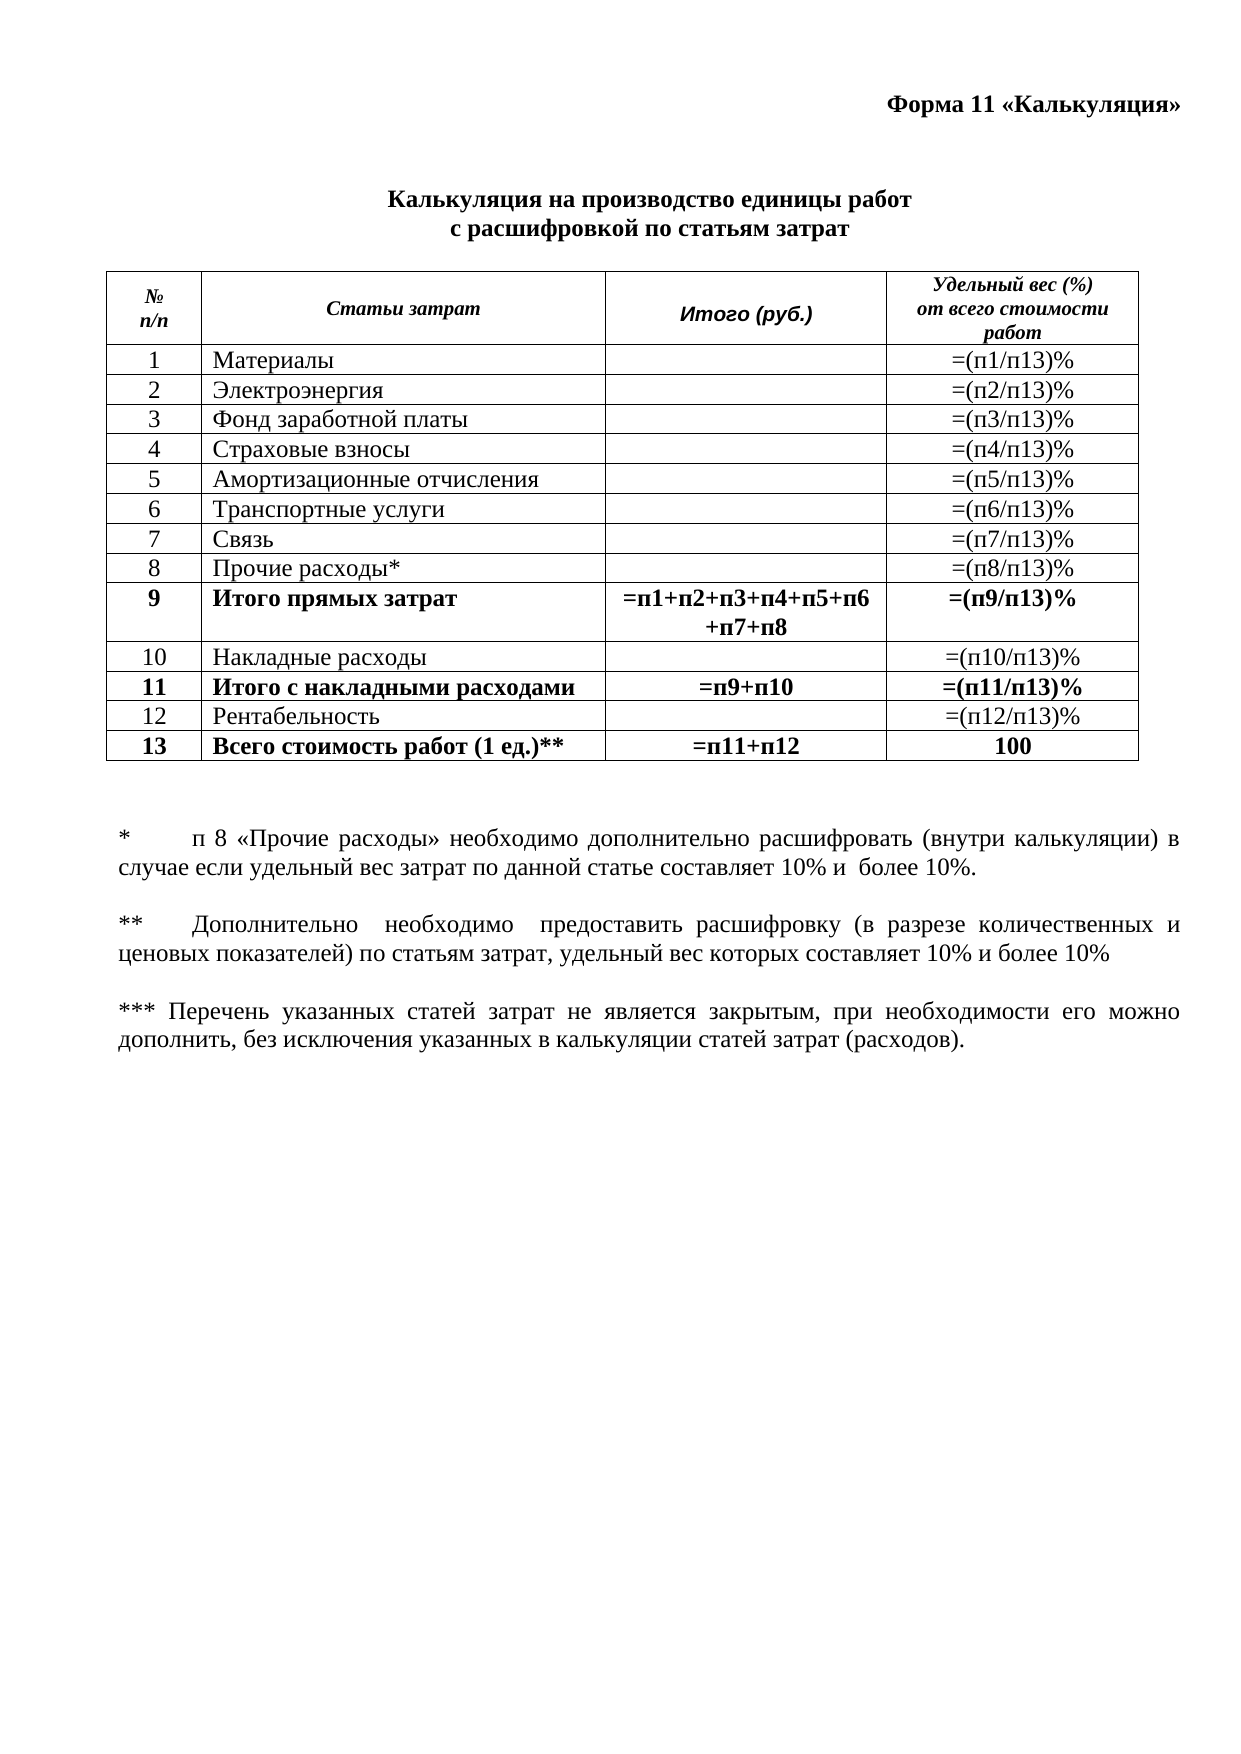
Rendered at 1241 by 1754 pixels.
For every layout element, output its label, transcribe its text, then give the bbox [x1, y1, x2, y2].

table_cell =(п1/п13)% [887, 345, 1138, 374]
table_cell 5 [107, 464, 201, 493]
table_cell =(п2/п13)% [887, 375, 1138, 403]
table_cell [606, 701, 886, 730]
table_cell [606, 494, 886, 523]
table_cell Связь [202, 524, 605, 552]
table_cell =(п10/п13)% [887, 642, 1138, 671]
table_cell =(п6/п13)% [887, 494, 1138, 523]
table_header Итого (руб.) [606, 272, 886, 344]
table_cell =(п12/п13)% [887, 701, 1138, 730]
table_cell Материалы [202, 345, 605, 374]
table_cell Транспортные услуги [202, 494, 605, 523]
table_cell Всего стоимость работ (1 ед.)** [202, 731, 605, 760]
table_cell 12 [107, 701, 201, 730]
table_cell 100 [887, 731, 1138, 760]
table_cell [606, 554, 886, 582]
table_cell =п1+п2+п3+п4+п5+п6+п7+п8 [606, 583, 886, 641]
table_cell 1 [107, 345, 201, 374]
table_cell [606, 434, 886, 463]
table_cell Рентабельность [202, 701, 605, 730]
title с расшифровкой по статьям затрат [118, 213, 1181, 242]
table_cell Итого прямых затрат [202, 583, 605, 641]
title * п 8 «Прочие расходы» необходимо дополнительно расшифровать (внутри калькуляции) в случае если удельный вес затрат по данной статье составляет 10% и более 10%. [118, 823, 1181, 881]
table_header Статьи затрат [202, 272, 605, 344]
table_header № п/п [107, 272, 201, 344]
table_cell [606, 405, 886, 433]
table_cell Итого с накладными расходами [202, 672, 605, 700]
table_cell =(п7/п13)% [887, 524, 1138, 552]
table_cell =(п11/п13)% [887, 672, 1138, 700]
table_cell Страховые взносы [202, 434, 605, 463]
table_cell [606, 375, 886, 403]
table_cell 2 [107, 375, 201, 403]
table_cell [606, 464, 886, 493]
table_cell 6 [107, 494, 201, 523]
table_cell =(п8/п13)% [887, 554, 1138, 582]
table_cell =(п4/п13)% [887, 434, 1138, 463]
text Форма 11 «Калькуляция» [118, 89, 1181, 117]
table_cell 4 [107, 434, 201, 463]
table_cell 3 [107, 405, 201, 433]
table_cell 9 [107, 583, 201, 641]
title Калькуляция на производство единицы работ [118, 184, 1181, 213]
table_cell Фонд заработной платы [202, 405, 605, 433]
table_cell =п11+п12 [606, 731, 886, 760]
table_header Удельный вес (%) от всего стоимости работ [887, 272, 1138, 344]
table_cell =(п9/п13)% [887, 583, 1138, 641]
table_cell 7 [107, 524, 201, 552]
table_cell =(п5/п13)% [887, 464, 1138, 493]
table_cell [606, 642, 886, 671]
table_cell =п9+п10 [606, 672, 886, 700]
table_cell [606, 345, 886, 374]
table_cell 11 [107, 672, 201, 700]
table_cell Электроэнергия [202, 375, 605, 403]
title ** Дополнительно необходимо предоставить расшифровку (в разрезе количественных и ценовых показателей) по статьям затрат, удельный вес которых составляет 10% и более 10% [118, 909, 1181, 967]
table_cell =(п3/п13)% [887, 405, 1138, 433]
table_cell Накладные расходы [202, 642, 605, 671]
table_cell Амортизационные отчисления [202, 464, 605, 493]
table_cell 8 [107, 554, 201, 582]
table_cell 13 [107, 731, 201, 760]
table_cell [606, 524, 886, 552]
title *** Перечень указанных статей затрат не является закрытым, при необходимости его можно дополнить, без исключения указанных в калькуляции статей затрат (расходов). [118, 996, 1181, 1053]
table_cell 10 [107, 642, 201, 671]
table_cell Прочие расходы* [202, 554, 605, 582]
